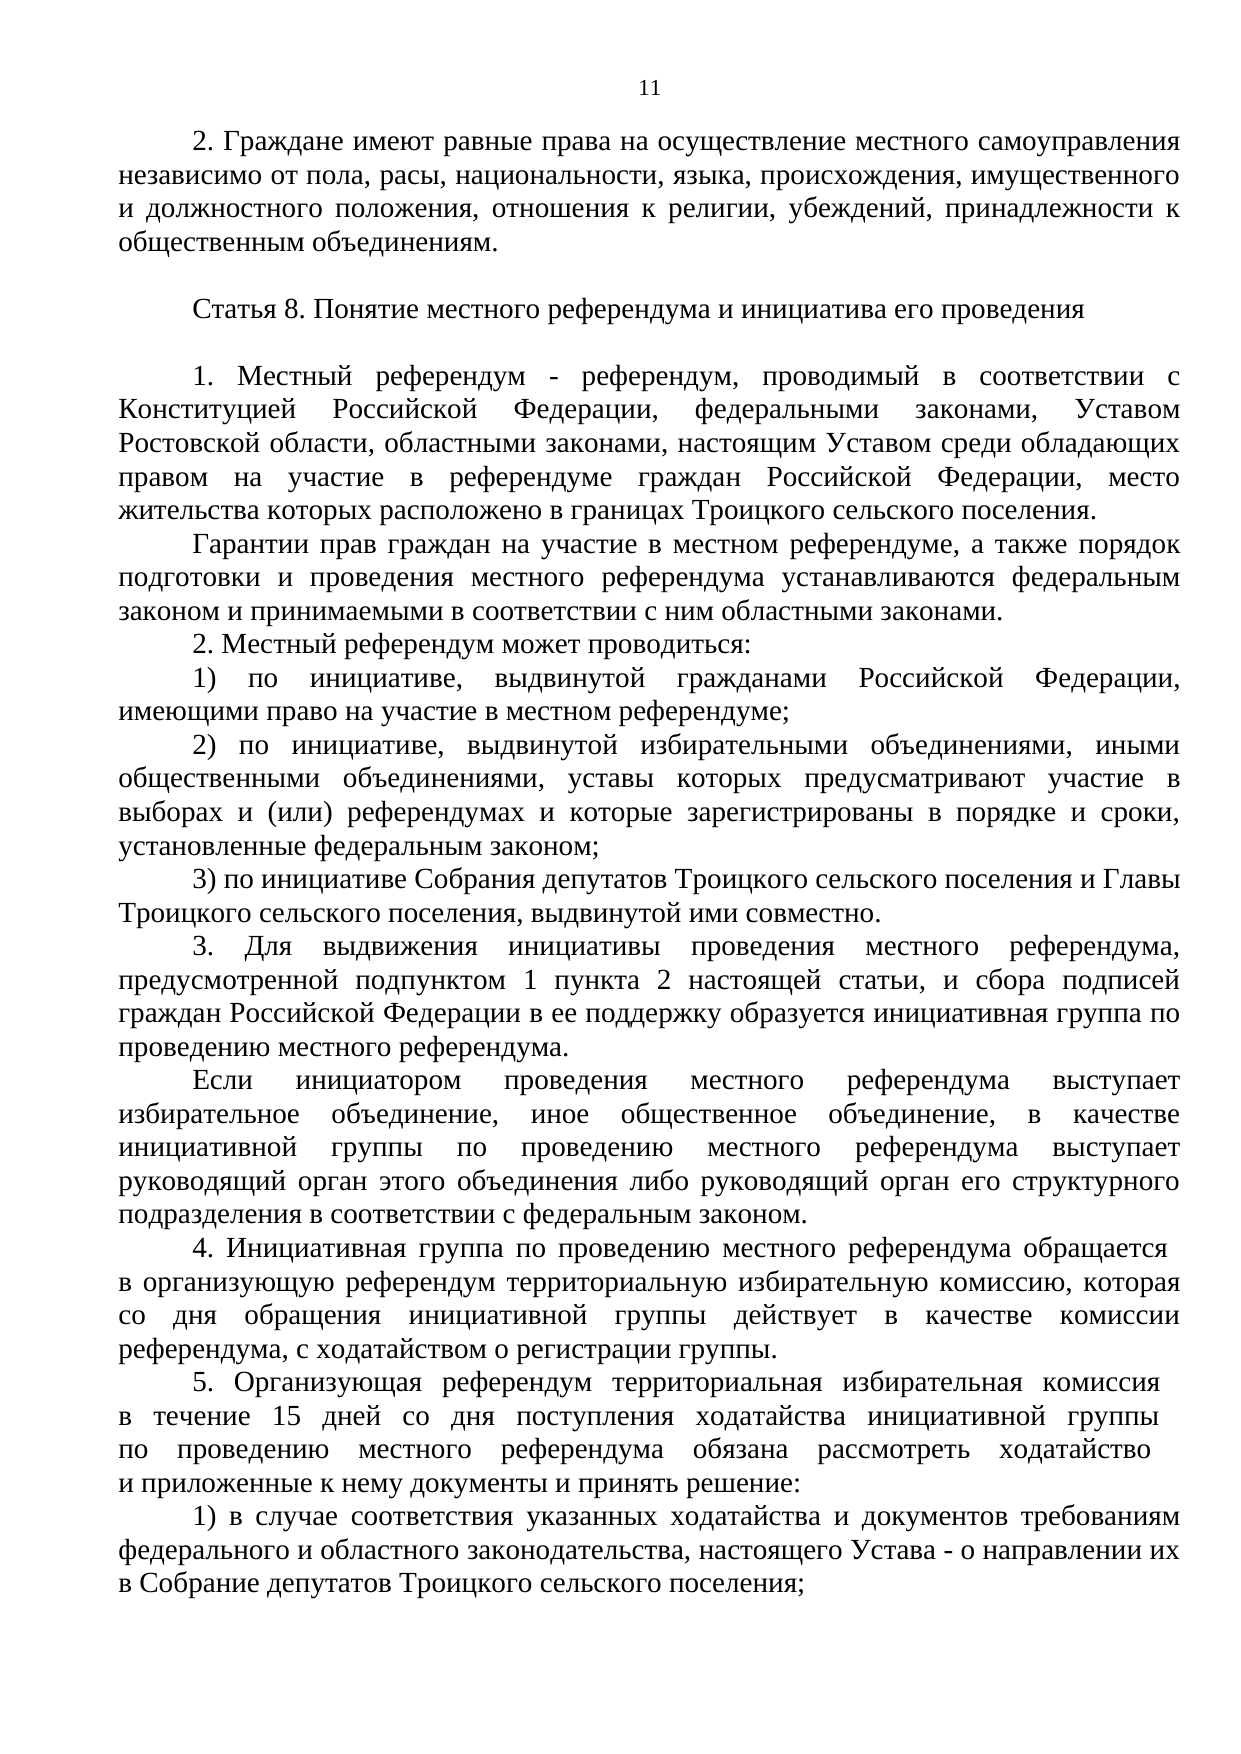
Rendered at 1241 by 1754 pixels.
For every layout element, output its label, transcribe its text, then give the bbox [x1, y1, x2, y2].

text 1. Местный референдум - референдум, проводимый в соответствии с Конституцией Российской Федерации, федеральными законами, Уставом Ростовской области, областными законами, настоящим Уставом среди обладающих правом на участие в референдуме граждан Российской Федерации, место жительства которых расположено в границах Троицкого сельского поселения. [118, 358, 1181, 526]
text 4. Инициативная группа по проведению местного референдума обращается в организующую референдум территориальную избирательную комиссию, которая со дня обращения инициативной группы действует в качестве комиссии референдума, с ходатайством о регистрации группы. [118, 1230, 1181, 1364]
text 1) в случае соответствия указанных ходатайства и документов требованиям федерального и областного законодательства, настоящего Устава - о направлении их в Собрание депутатов Троицкого сельского поселения; [118, 1498, 1181, 1599]
text Статья 8. Понятие местного референдума и инициатива его проведения [118, 291, 1181, 324]
text 2) по инициативе, выдвинутой избирательными объединениями, иными общественными объединениями, уставы которых предусматривают участие в выборах и (или) референдумах и которые зарегистрированы в порядке и сроки, установленные федеральным законом; [118, 727, 1181, 861]
text 1) по инициативе, выдвинутой гражданами Российской Федерации, имеющими право на участие в местном референдуме; [118, 660, 1181, 727]
text 2. Местный референдум может проводиться: [118, 626, 1181, 660]
text Гарантии прав граждан на участие в местном референдуме, а также порядок подготовки и проведения местного референдума устанавливаются федеральным законом и принимаемыми в соответствии с ним областными законами. [118, 526, 1181, 626]
text 3) по инициативе Собрания депутатов Троицкого сельского поселения и Главы Троицкого сельского поселения, выдвинутой ими совместно. [118, 861, 1181, 928]
text 5. Организующая референдум территориальная избирательная комиссия в течение 15 дней со дня поступления ходатайства инициативной группы по проведению местного референдума обязана рассмотреть ходатайство и приложенные к нему документы и принять решение: [118, 1364, 1181, 1498]
text 3. Для выдвижения инициативы проведения местного референдума, предусмотренной подпунктом 1 пункта 2 настоящей статьи, и сбора подписей граждан Российской Федерации в ее поддержку образуется инициативная группа по проведению местного референдума. [118, 928, 1181, 1062]
text 2. Граждане имеют равные права на осуществление местного самоуправления независимо от пола, расы, национальности, языка, происхождения, имущественного и должностного положения, отношения к религии, убеждений, принадлежности к общественным объединениям. [118, 123, 1181, 257]
text Если инициатором проведения местного референдума выступает избирательное объединение, иное общественное объединение, в качестве инициативной группы по проведению местного референдума выступает руководящий орган этого объединения либо руководящий орган его структурного подразделения в соответствии с федеральным законом. [118, 1062, 1181, 1230]
